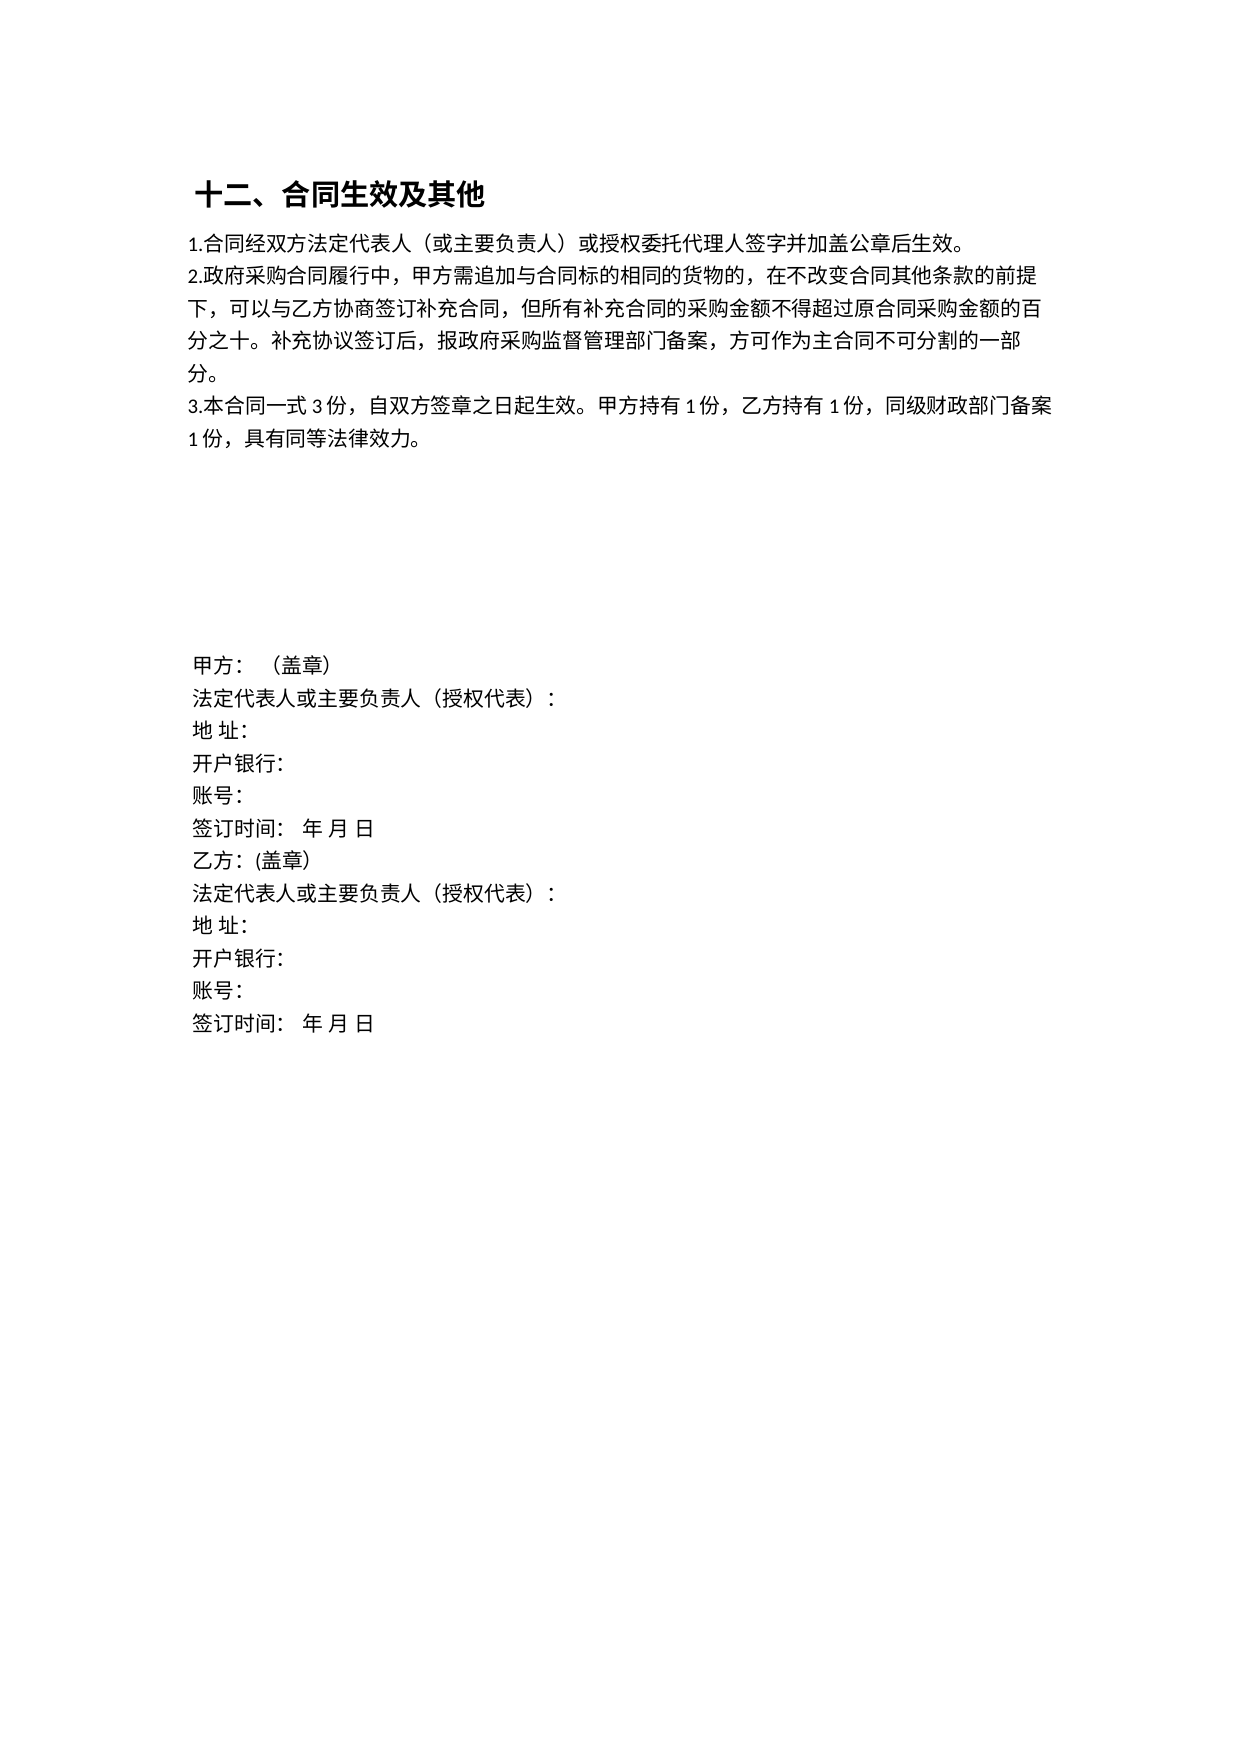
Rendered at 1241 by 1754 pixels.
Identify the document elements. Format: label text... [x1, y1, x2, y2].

text 开户银行： [187, 747, 1053, 779]
text 地 址： [187, 714, 1053, 747]
text 乙方：(盖章） [187, 844, 1053, 877]
text 3.本合同一式3份，自双方签章之日起生效。甲方持有1份，乙方持有1份，同级财政部门备案1份，具有同等法律效力。 [187, 389, 1053, 454]
text 2.政府采购合同履行中，甲方需追加与合同标的相同的货物的，在不改变合同其他条款的前提下，可以与乙方协商签订补充合同，但所有补充合同的采购金额不得超过原合同采购金额的百分之十。补充协议签订后，报政府采购监督管理部门备案，方可作为主合同不可分割的一部分。 [187, 259, 1053, 389]
text 签订时间： 年 月 日 [187, 812, 1053, 844]
text 法定代表人或主要负责人（授权代表）： [187, 877, 1053, 909]
text 地 址： [187, 909, 1053, 942]
text 账号： [187, 974, 1053, 1007]
text 签订时间： 年 月 日 [187, 1007, 1053, 1039]
text 甲方： （盖章） [187, 649, 1053, 682]
text 账号： [187, 779, 1053, 812]
text 1.合同经双方法定代表人（或主要负责人）或授权委托代理人签字并加盖公章后生效。 [187, 227, 1053, 259]
text 开户银行： [187, 942, 1053, 974]
text 十二、合同生效及其他 [187, 162, 1053, 227]
text 法定代表人或主要负责人（授权代表）： [187, 682, 1053, 714]
